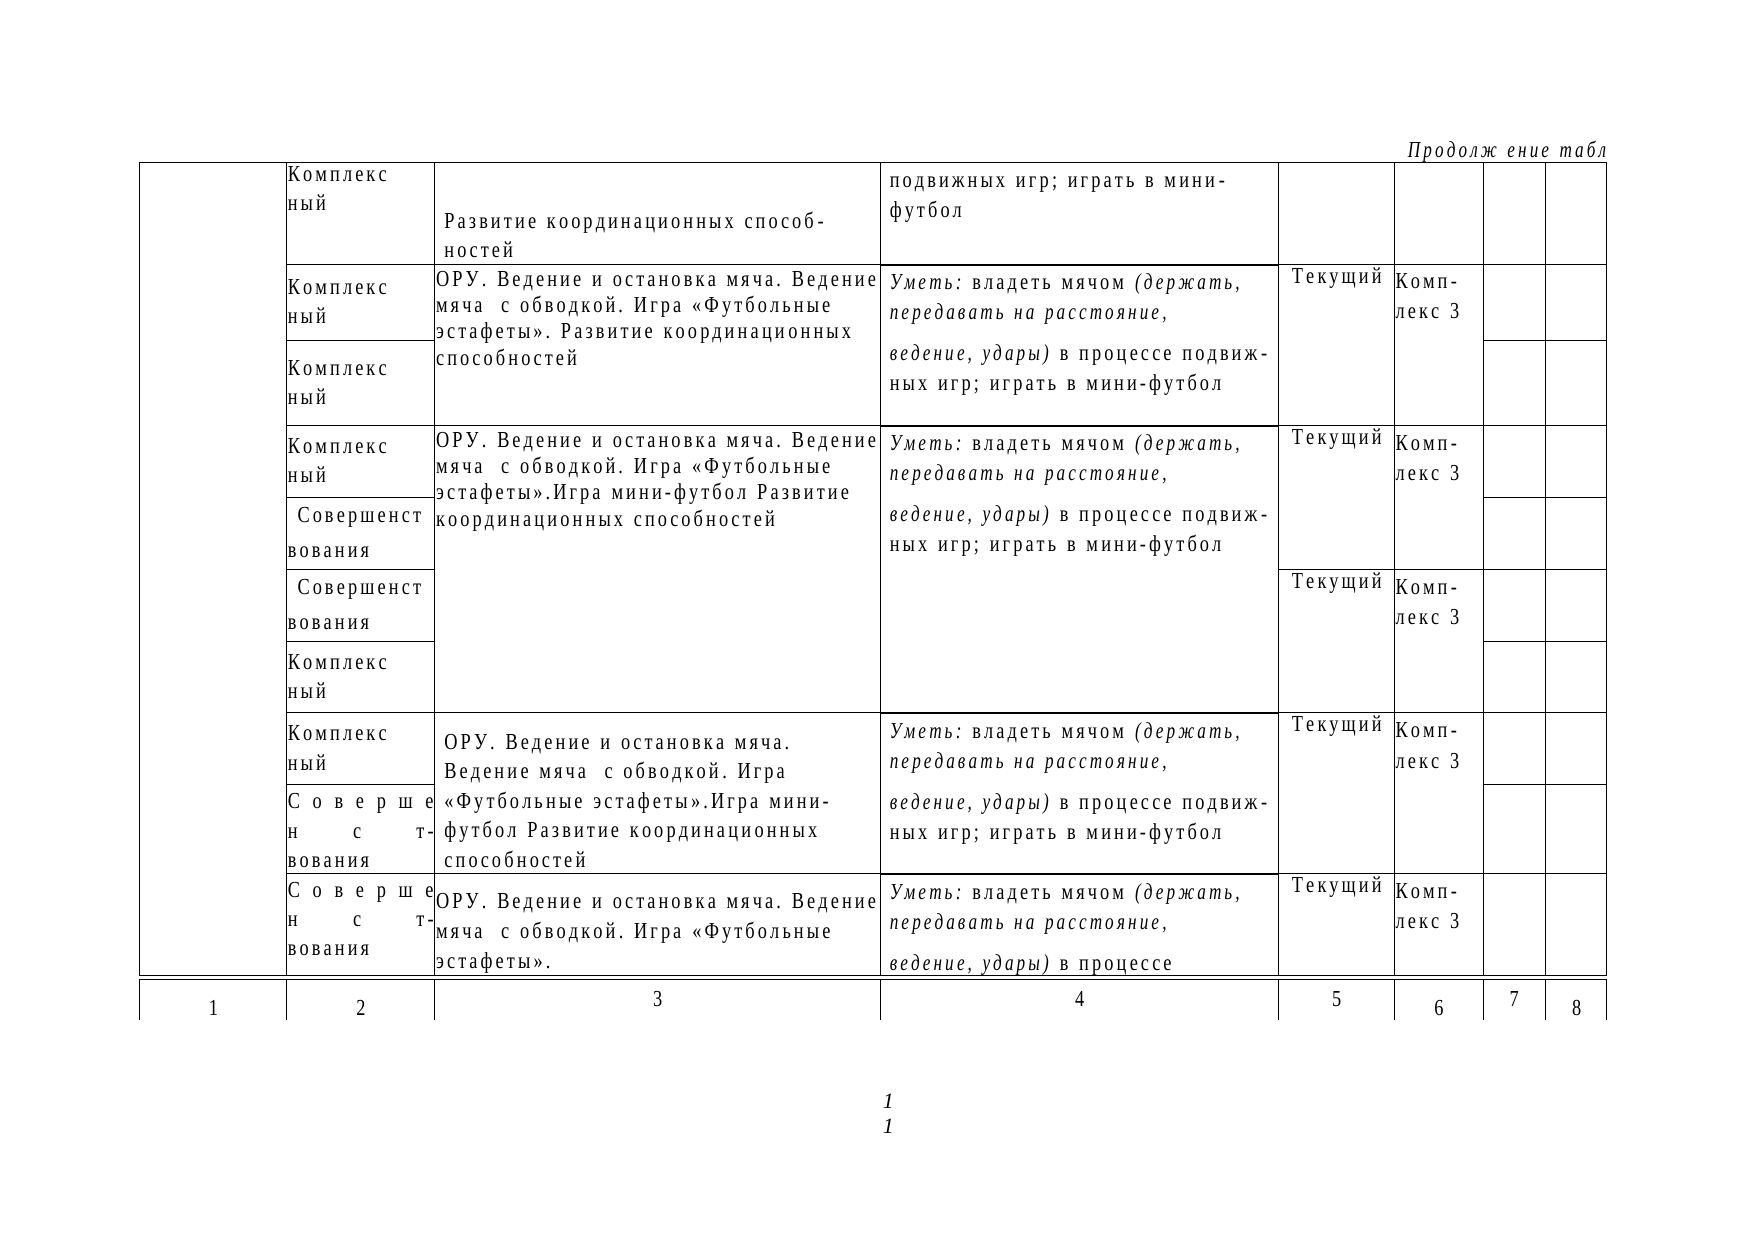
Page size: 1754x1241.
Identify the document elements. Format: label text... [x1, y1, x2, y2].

table_header 2 [287, 980, 434, 1020]
table_cell Комплекс ный [287, 265, 434, 340]
table_cell Развитие координационных способностей [435, 163, 880, 264]
table_cell Текущий [1279, 265, 1394, 425]
table_cell [1484, 570, 1545, 641]
table_cell [1546, 163, 1606, 264]
table_cell Текущий [1279, 570, 1394, 712]
table_cell [1279, 163, 1394, 264]
table_cell С о в е р ш е н с т- вования [287, 785, 434, 873]
table_cell [881, 616, 1278, 712]
table_cell [1484, 874, 1545, 975]
table_cell Комплекс 3 [1395, 265, 1483, 425]
table_cell Комплекс ный [287, 713, 434, 784]
table_header 7 [1484, 980, 1545, 1020]
table_cell [1546, 570, 1606, 641]
table_cell Комплекс 3 [1395, 570, 1483, 712]
table_header 4 [881, 980, 1278, 1020]
table_cell Текущий [1279, 713, 1394, 873]
table_header 1 [140, 980, 286, 1020]
table_cell [1546, 265, 1606, 340]
table_cell ОРУ. Ведение и остановка мяча. Ведение мяча с обводкой. Игра «Футбольные эстафеты».Игра мини-футбол Развитие координационных способностей [435, 426, 880, 712]
table_cell [1395, 163, 1483, 264]
table_cell [1546, 785, 1606, 873]
table_cell ОРУ. Ведение и остановка мяча. Ведение мяча с обводкой. Игра «Футбольные эстафеты». [435, 874, 880, 975]
table_cell Текущий [1279, 874, 1394, 975]
table_cell Комплекс 3 [1395, 874, 1483, 975]
table_header 5 [1279, 980, 1394, 1020]
table_cell Комплекс ный [287, 642, 434, 712]
table_cell [1484, 642, 1545, 712]
table_cell [1546, 341, 1606, 425]
table_header 8 [1546, 980, 1606, 1020]
table_cell [1484, 426, 1545, 497]
table_cell Текущий [1279, 426, 1394, 569]
table_cell [1546, 426, 1606, 497]
table_cell Комплекс ный [287, 163, 434, 264]
table_cell [1484, 341, 1545, 425]
table_cell Комплекс 3 [1395, 426, 1483, 569]
table_header 6 [1395, 980, 1483, 1020]
table_cell [140, 163, 286, 975]
table_cell подвижных игр; играть в мини-футбол [881, 163, 1278, 264]
table_header 3 [435, 980, 880, 1020]
table_cell С о в е р ш е н с т- вования [287, 874, 434, 975]
table_cell [1546, 498, 1606, 569]
table_cell [1484, 785, 1545, 873]
table_cell Комплекс 3 [1395, 713, 1483, 873]
table_cell [1484, 163, 1545, 264]
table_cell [435, 713, 880, 873]
table_cell Совершенст вования [287, 498, 434, 569]
table_cell Комплекс ный [287, 426, 434, 497]
table_cell [1484, 713, 1545, 784]
table_cell Комплекс ный [287, 341, 434, 425]
table_cell [1484, 265, 1545, 340]
table_cell [1546, 642, 1606, 712]
table_cell [1484, 498, 1545, 569]
table_cell ОРУ. Ведение и остановка мяча. Ведение мяча с обводкой. Игра «Футбольные эстафеты». Развитие координационных способностей [435, 265, 880, 425]
table_cell [1546, 874, 1606, 975]
table_cell [1546, 713, 1606, 784]
table_cell Совершенст вования [287, 570, 434, 641]
